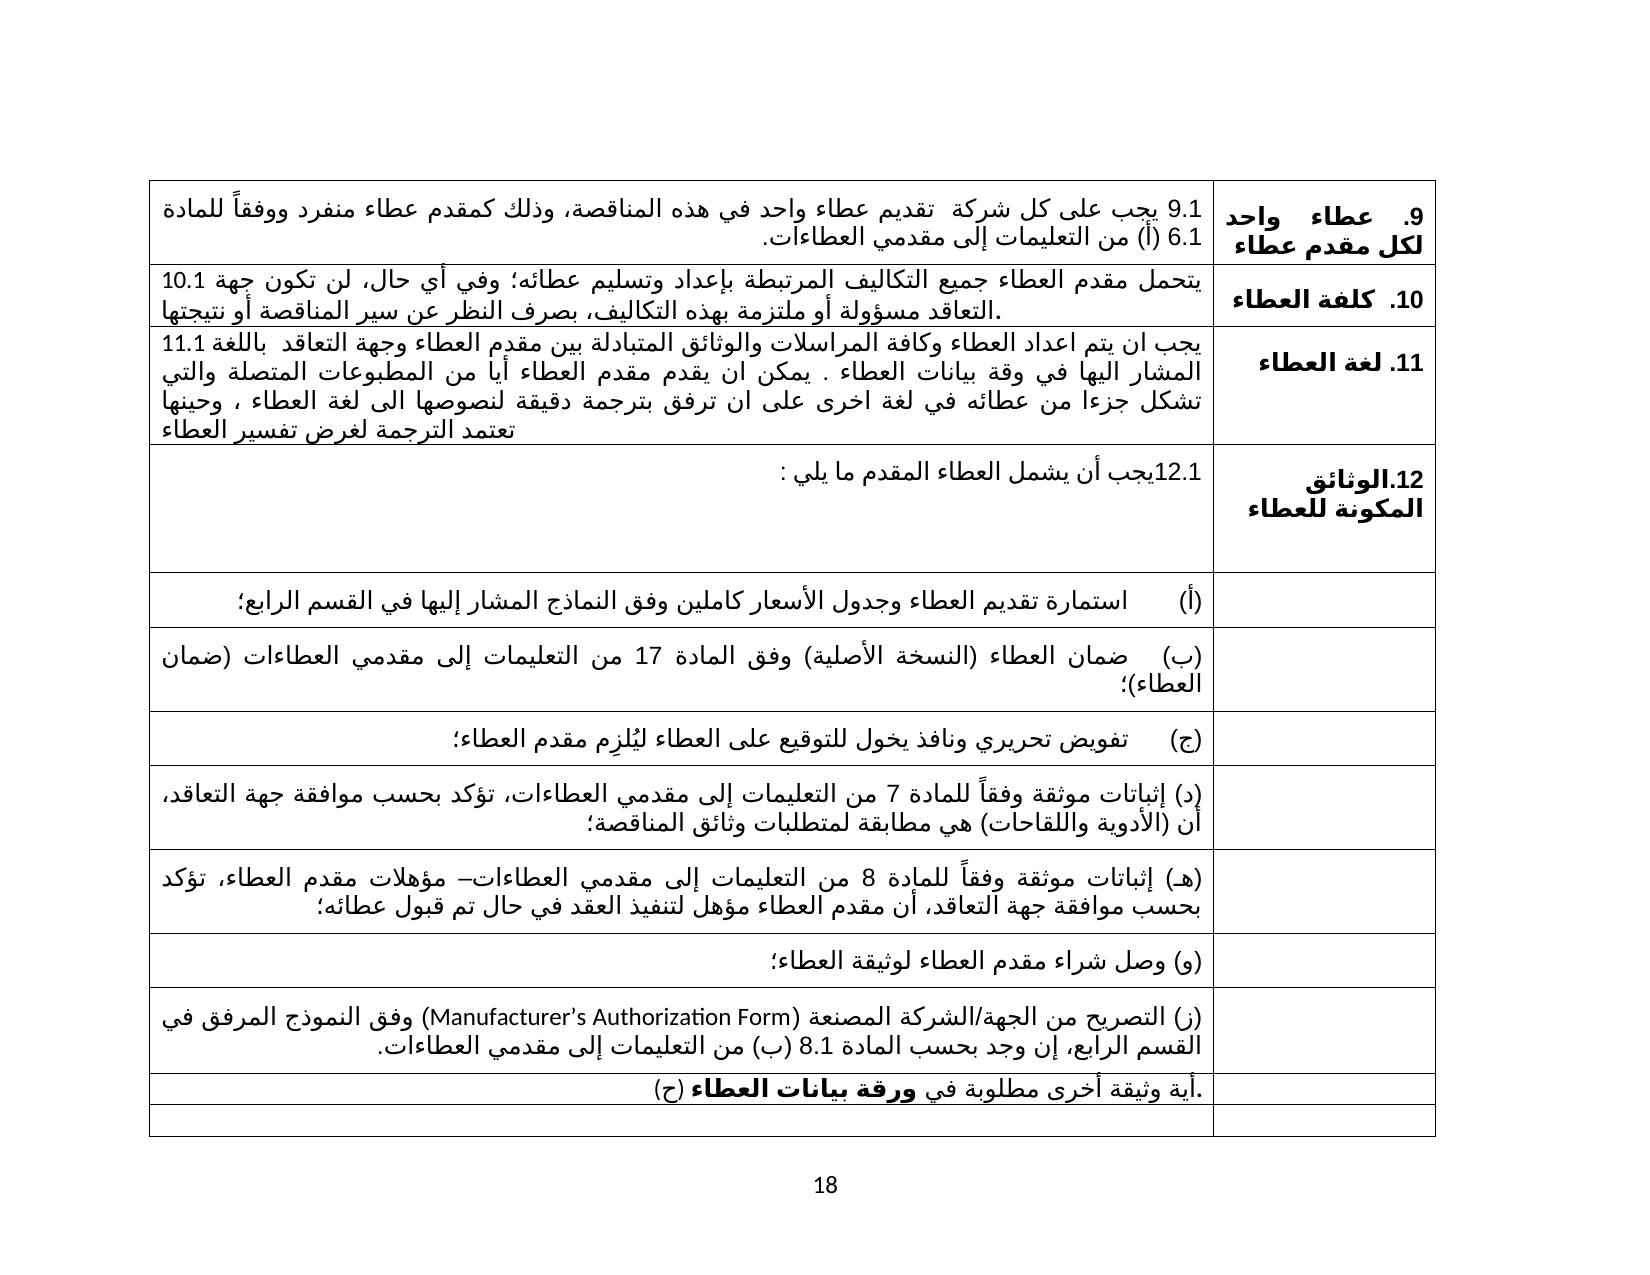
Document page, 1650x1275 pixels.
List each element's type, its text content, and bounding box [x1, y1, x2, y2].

table_cell [1214, 1105, 1435, 1136]
table_cell 11.1 يجب ان يتم اعداد العطاء وكافة المراسلات والوثائق المتبادلة بين مقدم العطاء وجهة التعاقد باللغة المشار اليها في وقة بيانات العطاء . يمكن ان يقدم مقدم العطاء أيا من المطبوعات المتصلة والتي تشكل جزءا من عطائه في لغة اخرى على ان ترفق بترجمة دقيقة لنصوصها الى لغة العطاء ، وحينها تعتمد الترجمة لغرض تفسير العطاء [150, 327, 1213, 443]
table_cell [1214, 988, 1435, 1073]
table_cell (ز) التصريح من الجهة/الشركة المصنعة (Manufacturer’s Authorization Form) وفق النموذج المرفق في القسم الرابع، إن وجد بحسب المادة 8.1 (ب) من التعليمات إلى مقدمي العطاءات. [150, 988, 1213, 1073]
table_cell 10. كلفة العطاء [1214, 265, 1435, 326]
table_cell [1214, 1074, 1435, 1104]
table_cell 9. عطاء واحد لكل مقدم عطاء [1214, 181, 1435, 263]
table_cell (ح) أية وثيقة أخرى مطلوبة في ورقة بيانات العطاء. [150, 1074, 1213, 1104]
table_cell [1214, 850, 1435, 932]
table_cell (هـ) إثباتات موثقة وفقاً للمادة 8 من التعليمات إلى مقدمي العطاءات– مؤهلات مقدم العطاء، تؤكد بحسب موافقة جهة التعاقد، أن مقدم العطاء مؤهل لتنفيذ العقد في حال تم قبول عطائه؛ [150, 850, 1213, 932]
table_cell (و) وصل شراء مقدم العطاء لوثيقة العطاء؛ [150, 934, 1213, 987]
table_cell 11. لغة العطاء [1214, 327, 1435, 443]
table_cell [1214, 628, 1435, 711]
table_cell (أ) استمارة تقديم العطاء وجدول الأسعار كاملين وفق النماذج المشار إليها في القسم الرابع؛ [150, 573, 1213, 627]
table_cell (ب) ضمان العطاء (النسخة الأصلية) وفق المادة 17 من التعليمات إلى مقدمي العطاءات (ضمان العطاء)؛ [150, 628, 1213, 711]
table_cell [1214, 712, 1435, 765]
table_cell (د) إثباتات موثقة وفقاً للمادة 7 من التعليمات إلى مقدمي العطاءات، تؤكد بحسب موافقة جهة التعاقد، أن (الأدوية واللقاحات) هي مطابقة لمتطلبات وثائق المناقصة؛ [150, 766, 1213, 849]
table_cell [1214, 573, 1435, 627]
table_cell 12.1يجب أن يشمل العطاء المقدم ما يلي : [150, 445, 1213, 572]
table_cell 12.الوثائق المكونة للعطاء [1214, 445, 1435, 572]
table_cell 10.1 يتحمل مقدم العطاء جميع التكاليف المرتبطة بإعداد وتسليم عطائه؛ وفي أي حال، لن تكون جهة التعاقد مسؤولة أو ملتزمة بهذه التكاليف، بصرف النظر عن سير المناقصة أو نتيجتها. [150, 265, 1213, 326]
table_cell 9.1 يجب على كل شركة تقديم عطاء واحد في هذه المناقصة، وذلك كمقدم عطاء منفرد ووفقاً للمادة 6.1 (أ) من التعليمات إلى مقدمي العطاءات. [150, 181, 1213, 263]
table_cell [1214, 766, 1435, 849]
table_cell [150, 1105, 1213, 1136]
table_cell [1214, 934, 1435, 987]
table_cell (ج) تفويض تحريري ونافذ يخول للتوقيع على العطاء ليُلزِم مقدم العطاء؛ [150, 712, 1213, 765]
